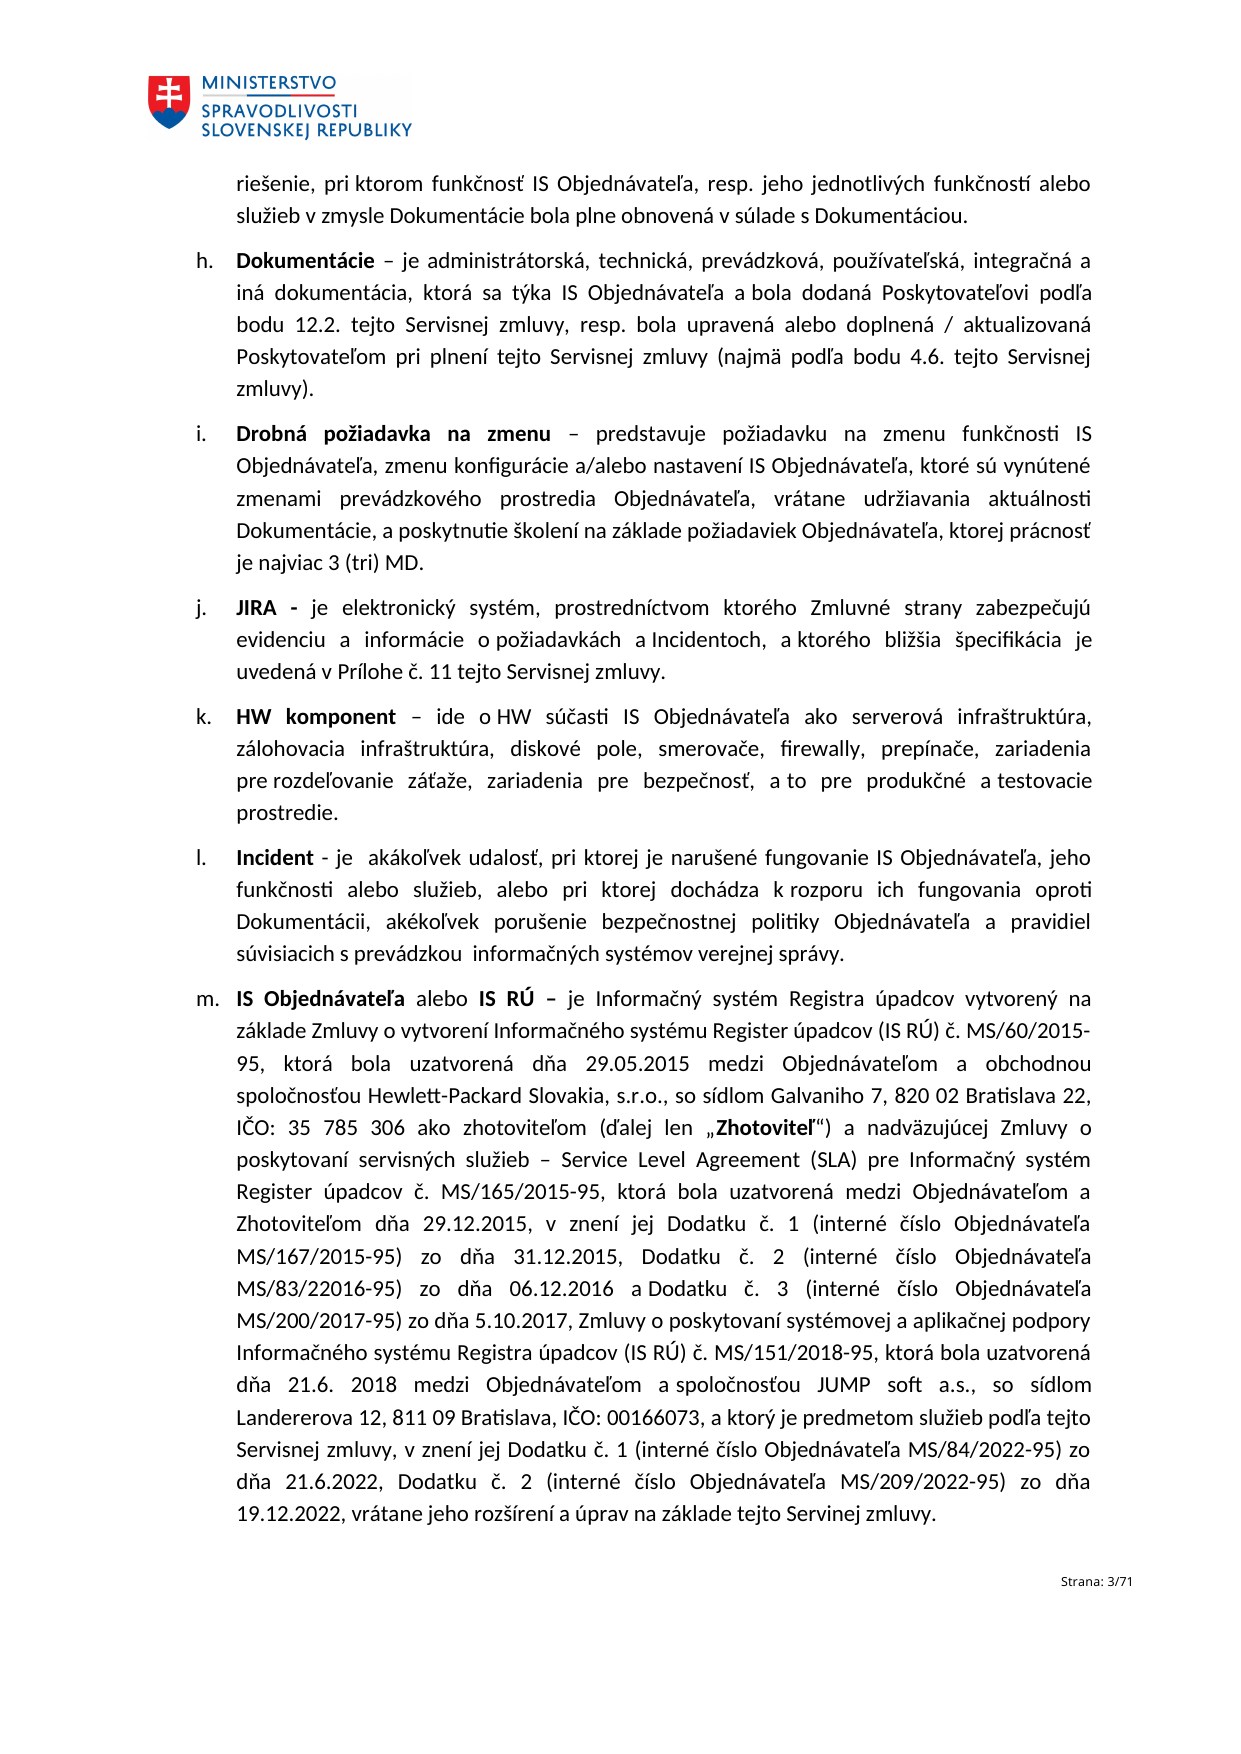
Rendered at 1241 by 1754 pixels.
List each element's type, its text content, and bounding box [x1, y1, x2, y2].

list Drobná požiadavka na zmenu – predstavuje požiadavku na zmenu funkčnosti IS Objednávateľa, zmenu konfigurácie a/alebo nastavení IS Objednávateľa, ktoré sú vynútené zmenami prevádzkového prostredia Objednávateľa, vrátane udržiavania aktuálnosti Dokumentácie, a poskytnutie školení na základe požiadaviek Objednávateľa, ktorej prácnosť je najviac 3 (tri) MD. [196, 419, 1093, 576]
list HW komponent – ide o HW súčasti IS Objednávateľa ako serverová infraštruktúra, zálohovacia infraštruktúra, diskové pole, smerovače, firewally, prepínače, zariadenia pre rozdeľovanie záťaže, zariadenia pre bezpečnosť, a to pre produkčné a testovacie prostredie. [196, 702, 1093, 826]
picture [147, 73, 413, 141]
list IS Objednávateľa alebo IS RÚ – je Informačný systém Registra úpadcov vytvorený na základe Zmluvy o vytvorení Informačného systému Register úpadcov (IS RÚ) č. MS/60/2015-95, ktorá bola uzatvorená dňa 29.05.2015 medzi Objednávateľom a obchodnou spoločnosťou Hewlett-Packard Slovakia, s.r.o., so sídlom Galvaniho 7, 820 02 Bratislava 22, IČO: 35 785 306 ako zhotoviteľom (ďalej len „Zhotoviteľ“) a nadväzujúcej Zmluvy o poskytovaní servisných služieb – Service Level Agreement (SLA) pre Informačný systém Register úpadcov č. MS/165/2015-95, ktorá bola uzatvorená medzi Objednávateľom a Zhotoviteľom dňa 29.12.2015, v znení jej Dodatku č. 1 (interné číslo Objednávateľa MS/167/2015-95) zo dňa 31.12.2015, Dodatku č. 2 (interné číslo Objednávateľa MS/83/22016-95) zo dňa 06.12.2016 a Dodatku č. 3 (interné číslo Objednávateľa MS/200/2017-95) zo dňa 5.10.2017, Zmluvy o poskytovaní systémovej a aplikačnej podpory Informačného systému Registra úpadcov (IS RÚ) č. MS/151/2018-95, ktorá bola uzatvorená dňa 21.6. 2018 medzi Objednávateľom a spoločnosťou JUMP soft a.s., so sídlom Landererova 12, 811 09 Bratislava, IČO: 00166073, a ktorý je predmetom služieb podľa tejto Servisnej zmluvy, v znení jej Dodatku č. 1 (interné číslo Objednávateľa MS/84/2022-95) zo dňa 21.6.2022, Dodatku č. 2 (interné číslo Objednávateľa MS/209/2022-95) zo dňa 19.12.2022, vrátane jeho rozšírení a úprav na základe tejto Servinej zmluvy. [196, 984, 1093, 1527]
list Incident - je akákoľvek udalosť, pri ktorej je narušené fungovanie IS Objednávateľa, jeho funkčnosti alebo služieb, alebo pri ktorej dochádza k rozporu ich fungovania oproti Dokumentácii, akékoľvek porušenie bezpečnostnej politiky Objednávateľa a pravidiel súvisiacich s prevádzkou informačných systémov verejnej správy. [196, 843, 1093, 968]
list Dokumentácie – je administrátorská, technická, prevádzková, používateľská, integračná a iná dokumentácia, ktorá sa týka IS Objednávateľa a bola dodaná Poskytovateľovi podľa bodu 12.2. tejto Servisnej zmluvy, resp. bola upravená alebo doplnená / aktualizovaná Poskytovateľom pri plnení tejto Servisnej zmluvy (najmä podľa bodu 4.6. tejto Servisnej zmluvy). [196, 246, 1093, 403]
list JIRA - je elektronický systém, prostredníctvom ktorého Zmluvné strany zabezpečujú evidenciu a informácie o požiadavkách a Incidentoch, a ktorého bližšia špecifikácia je uvedená v Prílohe č. 11 tejto Servisnej zmluvy. [196, 593, 1093, 685]
